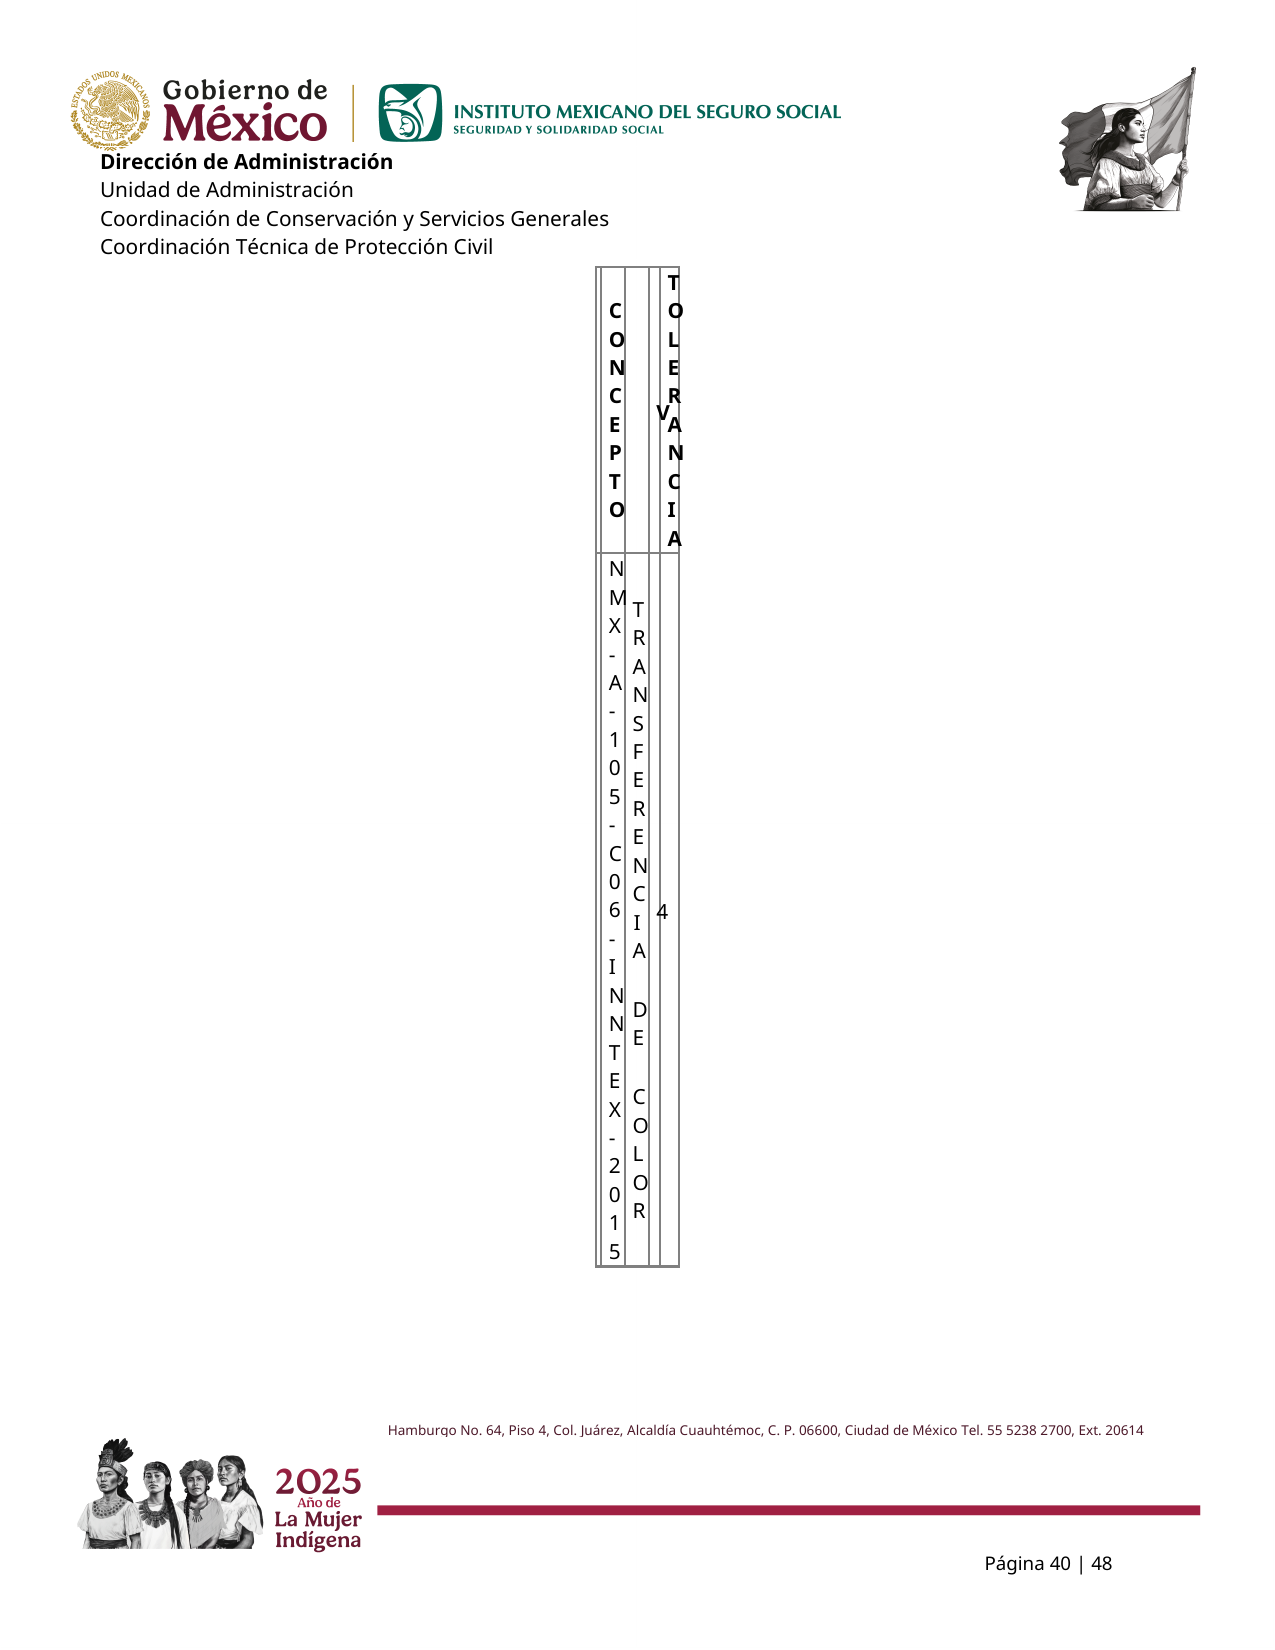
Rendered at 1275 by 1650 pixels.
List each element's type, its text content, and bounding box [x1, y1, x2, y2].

table_header [626, 268, 648, 552]
table_header CONCEPTO [602, 268, 624, 552]
table_header TOLERANCIA [661, 268, 678, 552]
table_cell TRANSFERENCIA DE COLOR [626, 554, 648, 1265]
table_cell NMX-A-105-C06-INNTEX-2015 [602, 554, 624, 1265]
table_cell MÍNIMO [661, 554, 678, 1265]
picture [0, 0, 1274, 1648]
